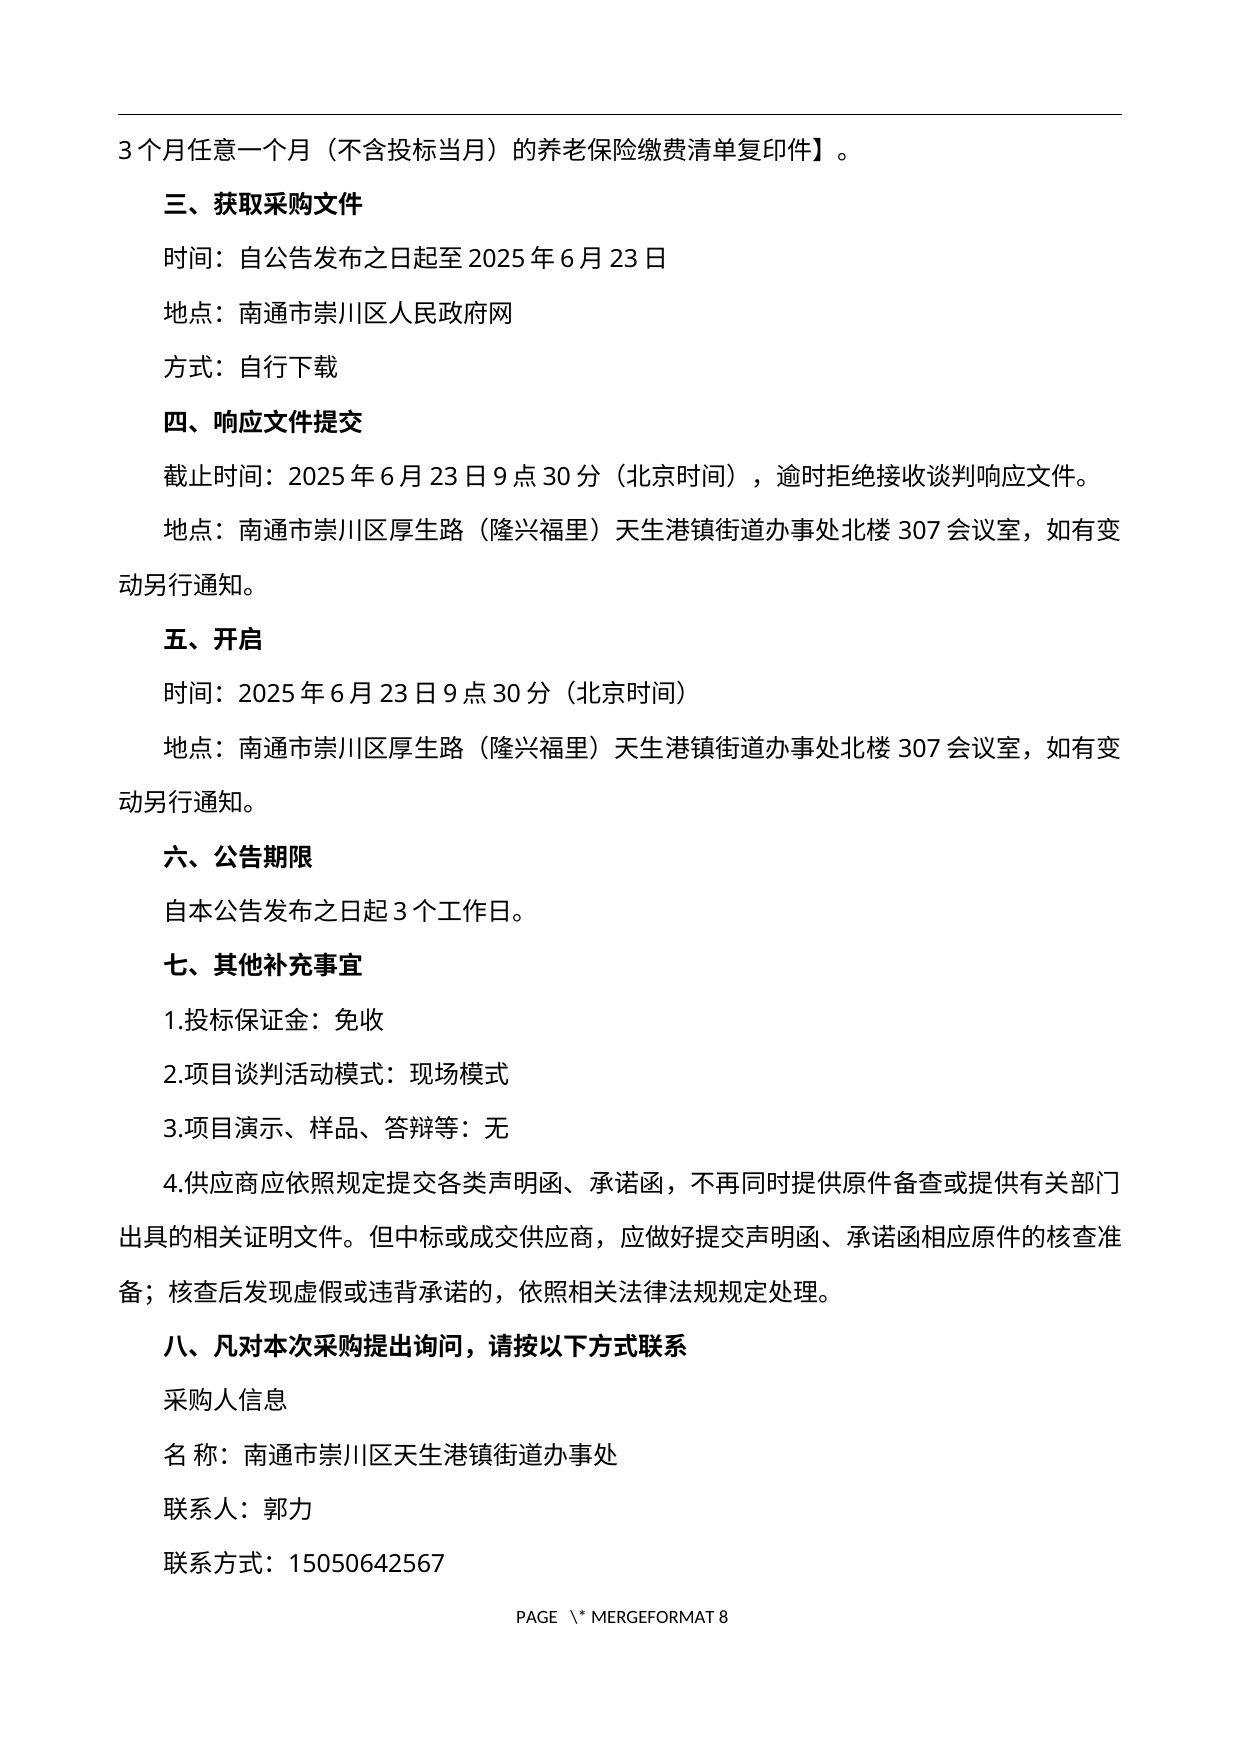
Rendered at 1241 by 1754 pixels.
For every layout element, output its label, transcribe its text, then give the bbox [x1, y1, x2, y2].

text 四、响应文件提交 [118, 402, 1122, 438]
text 七、其他补充事宜 [118, 946, 1122, 982]
text 2.项目谈判活动模式：现场模式 [118, 1054, 1122, 1091]
text 方式：自行下载 [118, 348, 1122, 384]
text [118, 130, 1122, 166]
text 3.项目演示、样品、答辩等：无 [118, 1109, 1122, 1145]
text 三、获取采购文件 [118, 184, 1122, 221]
text 联系方式：15050642567 [118, 1544, 1122, 1580]
text 1.投标保证金：免收 [118, 1000, 1122, 1036]
text 时间：自公告发布之日起至2025年6月23日 [118, 239, 1122, 275]
text 采购人信息 [118, 1381, 1122, 1417]
text 五、开启 [118, 619, 1122, 656]
text 时间：2025年6月23日9点30分（北京时间） [118, 674, 1122, 710]
text 自本公告发布之日起3个工作日。 [118, 891, 1122, 928]
text 联系人：郭力 [118, 1489, 1122, 1526]
text 六、公告期限 [118, 837, 1122, 873]
text 地点：南通市崇川区厚生路（隆兴福里）天生港镇街道办事处北楼307会议室，如有变动另行通知。 [118, 511, 1122, 601]
text 地点：南通市崇川区厚生路（隆兴福里）天生港镇街道办事处北楼307会议室，如有变动另行通知。 [118, 728, 1122, 819]
text 截止时间：2025年6月23日9点30分（北京时间），逾时拒绝接收谈判响应文件。 [118, 456, 1122, 493]
text 八、凡对本次采购提出询问，请按以下方式联系 [118, 1326, 1122, 1363]
text 名 称：南通市崇川区天生港镇街道办事处 [118, 1435, 1122, 1471]
text 地点：南通市崇川区人民政府网 [118, 293, 1122, 329]
text 4.供应商应依照规定提交各类声明函、承诺函，不再同时提供原件备查或提供有关部门出具的相关证明文件。但中标或成交供应商，应做好提交声明函、承诺函相应原件的核查准备；核查后发现虚假或违背承诺的，依照相关法律法规规定处理。 [118, 1163, 1122, 1308]
